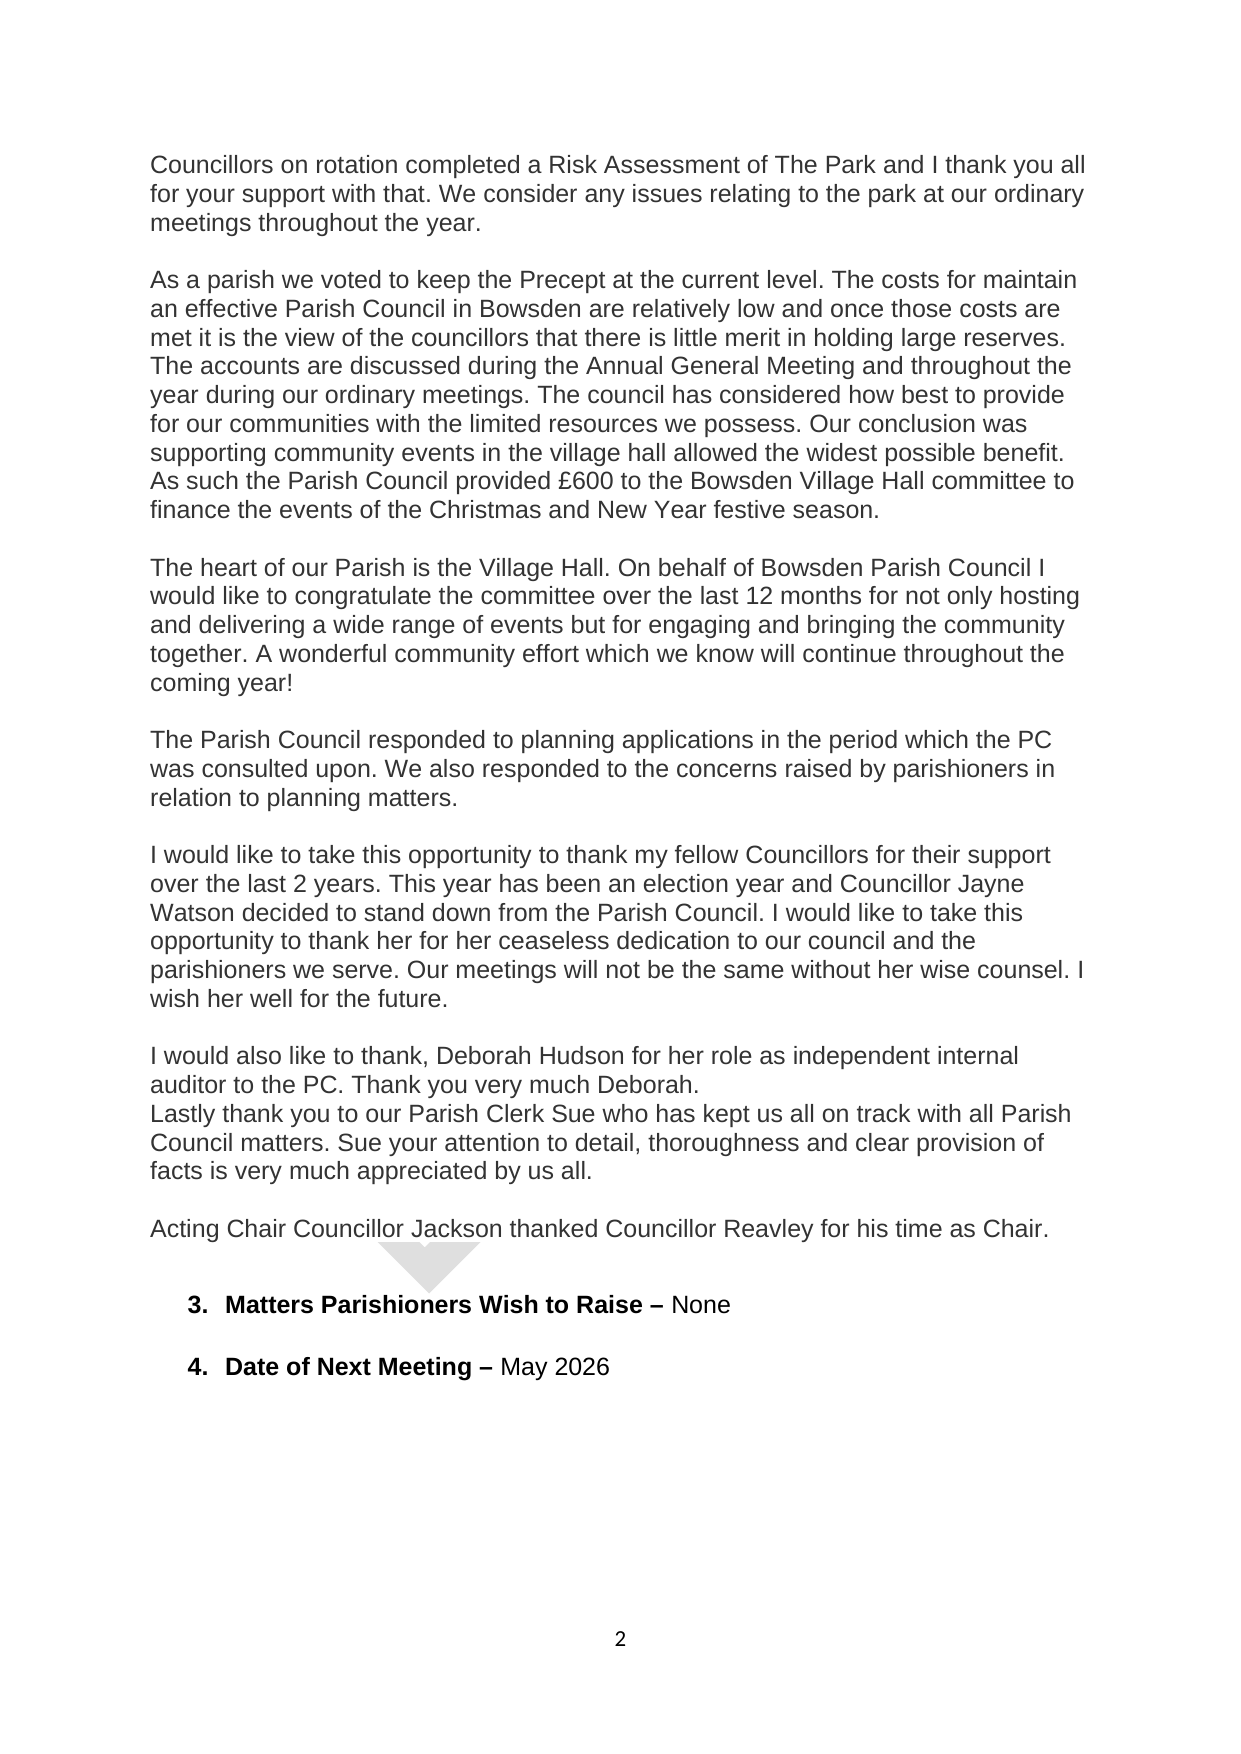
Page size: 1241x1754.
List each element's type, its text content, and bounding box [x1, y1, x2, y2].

text Acting Chair Councillor Jackson thanked Councillor Reavley for his time as Chair. [150, 1214, 1090, 1242]
text The Parish Council responded to planning applications in the period which the PC was consulted upon. We also responded to the concerns raised by parishioners in relation to planning matters. [150, 725, 1090, 811]
text Lastly thank you to our Parish Clerk Sue who has kept us all on track with all Parish Council matters. Sue your attention to detail, thoroughness and clear provision of facts is very much appreciated by us all. [150, 1099, 1090, 1185]
text I would like to take this opportunity to thank my fellow Councillors for their support over the last 2 years. This year has been an election year and Councillor Jayne Watson decided to stand down from the Parish Council. I would like to take this opportunity to thank her for her ceaseless dedication to our council and the parishioners we serve. Our meetings will not be the same without her wise counsel. I wish her well for the future. [150, 840, 1090, 1012]
text The heart of our Parish is the Village Hall. On behalf of Bowsden Parish Council I would like to congratulate the committee over the last 12 months for not only hosting and delivering a wide range of events but for engaging and bringing the community together. A wonderful community effort which we know will continue throughout the coming year! [150, 552, 1090, 696]
text I would also like to thank, Deborah Hudson for her role as independent internal auditor to the PC. Thank you very much Deborah. [150, 1041, 1090, 1099]
text Councillors on rotation completed a Risk Assessment of The Park and I thank you all for your support with that. We consider any issues relating to the park at our ordinary meetings throughout the year. [150, 150, 1090, 236]
list Matters Parishioners Wish to Raise – None [187, 1290, 1090, 1319]
list Date of Next Meeting – May 2026 [187, 1352, 1090, 1381]
text As a parish we voted to keep the Precept at the current level. The costs for maintain an effective Parish Council in Bowsden are relatively low and once those costs are met it is the view of the councillors that there is little merit in holding large reserves. The accounts are discussed during the Annual General Meeting and throughout the year during our ordinary meetings. The council has considered how best to provide for our communities with the limited resources we possess. Our conclusion was supporting community events in the village hall allowed the widest possible benefit. As such the Parish Council provided £600 to the Bowsden Village Hall committee to finance the events of the Christmas and New Year festive season. [150, 265, 1090, 524]
